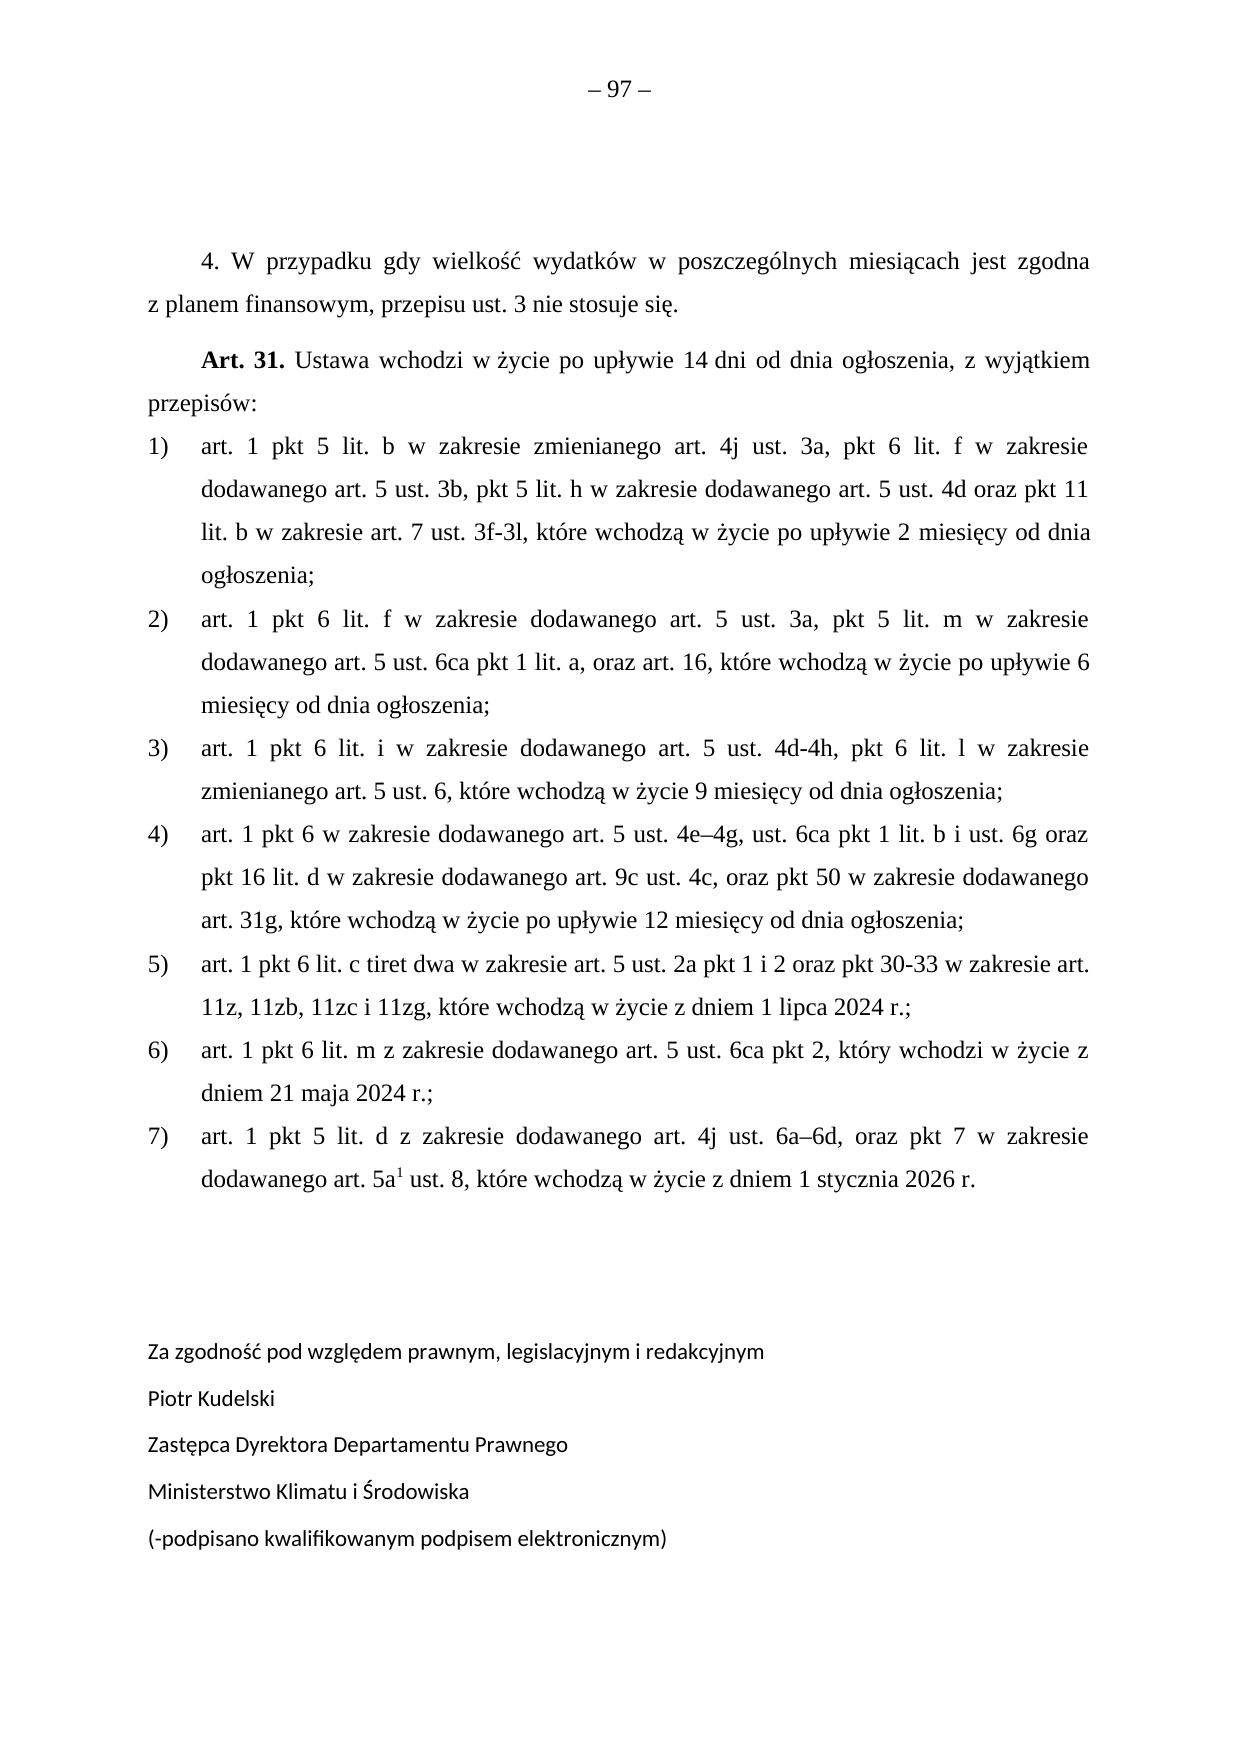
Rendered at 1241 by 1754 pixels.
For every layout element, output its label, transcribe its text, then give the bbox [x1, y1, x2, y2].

text 1) art. 1 pkt 5 lit. b w zakresie zmienianego art. 4j ust. 3a, pkt 6 lit. f w zakresie dodawanego art. 5 ust. 3b, pkt 5 lit. h w zakresie dodawanego art. 5 ust. 4d oraz pkt 11 lit. b w zakresie art. 7 ust. 3f-3l, które wchodzą w życie po upływie 2 miesięcy od dnia ogłoszenia; [148, 431, 1091, 589]
text Zastępca Dyrektora Departamentu Prawnego [148, 1431, 1091, 1459]
text (-podpisano kwalifikowanym podpisem elektronicznym) [148, 1524, 1091, 1552]
text 4) art. 1 pkt 6 w zakresie dodawanego art. 5 ust. 4e–4g, ust. 6ca pkt 1 lit. b i ust. 6g oraz pkt 16 lit. d w zakresie dodawanego art. 9c ust. 4c, oraz pkt 50 w zakresie dodawanego art. 31g, które wchodzą w życie po upływie 12 miesięcy od dnia ogłoszenia; [148, 819, 1091, 934]
text Piotr Kudelski [148, 1384, 1091, 1412]
text 7) art. 1 pkt 5 lit. d z zakresie dodawanego art. 4j ust. 6a–6d, oraz pkt 7 w zakresie dodawanego art. 5a1 ust. 8, które wchodzą w życie z dniem 1 stycznia 2026 r. [148, 1121, 1091, 1193]
text 6) art. 1 pkt 6 lit. m z zakresie dodawanego art. 5 ust. 6ca pkt 2, który wchodzi w życie z dniem 21 maja 2024 r.; [148, 1035, 1091, 1107]
text Art. 31. Ustawa wchodzi w życie po upływie 14 dni od dnia ogłoszenia, z wyjątkiem przepisów: [148, 345, 1091, 417]
text Ministerstwo Klimatu i Środowiska [148, 1477, 1091, 1506]
text 3) art. 1 pkt 6 lit. i w zakresie dodawanego art. 5 ust. 4d-4h, pkt 6 lit. l w zakresie zmienianego art. 5 ust. 6, które wchodzą w życie 9 miesięcy od dnia ogłoszenia; [148, 733, 1091, 805]
text 2) art. 1 pkt 6 lit. f w zakresie dodawanego art. 5 ust. 3a, pkt 5 lit. m w zakresie dodawanego art. 5 ust. 6ca pkt 1 lit. a, oraz art. 16, które wchodzą w życie po upływie 6 miesięcy od dnia ogłoszenia; [148, 604, 1091, 719]
text 5) art. 1 pkt 6 lit. c tiret dwa w zakresie art. 5 ust. 2a pkt 1 i 2 oraz pkt 30-33 w zakresie art. 11z, 11zb, 11zc i 11zg, które wchodzą w życie z dniem 1 lipca 2024 r.; [148, 949, 1091, 1021]
text 4. W przypadku gdy wielkość wydatków w poszczególnych miesiącach jest zgodna z planem finansowym, przepisu ust. 3 nie stosuje się. [148, 246, 1091, 318]
text Za zgodność pod względem prawnym, legislacyjnym i redakcyjnym [148, 1337, 1091, 1365]
